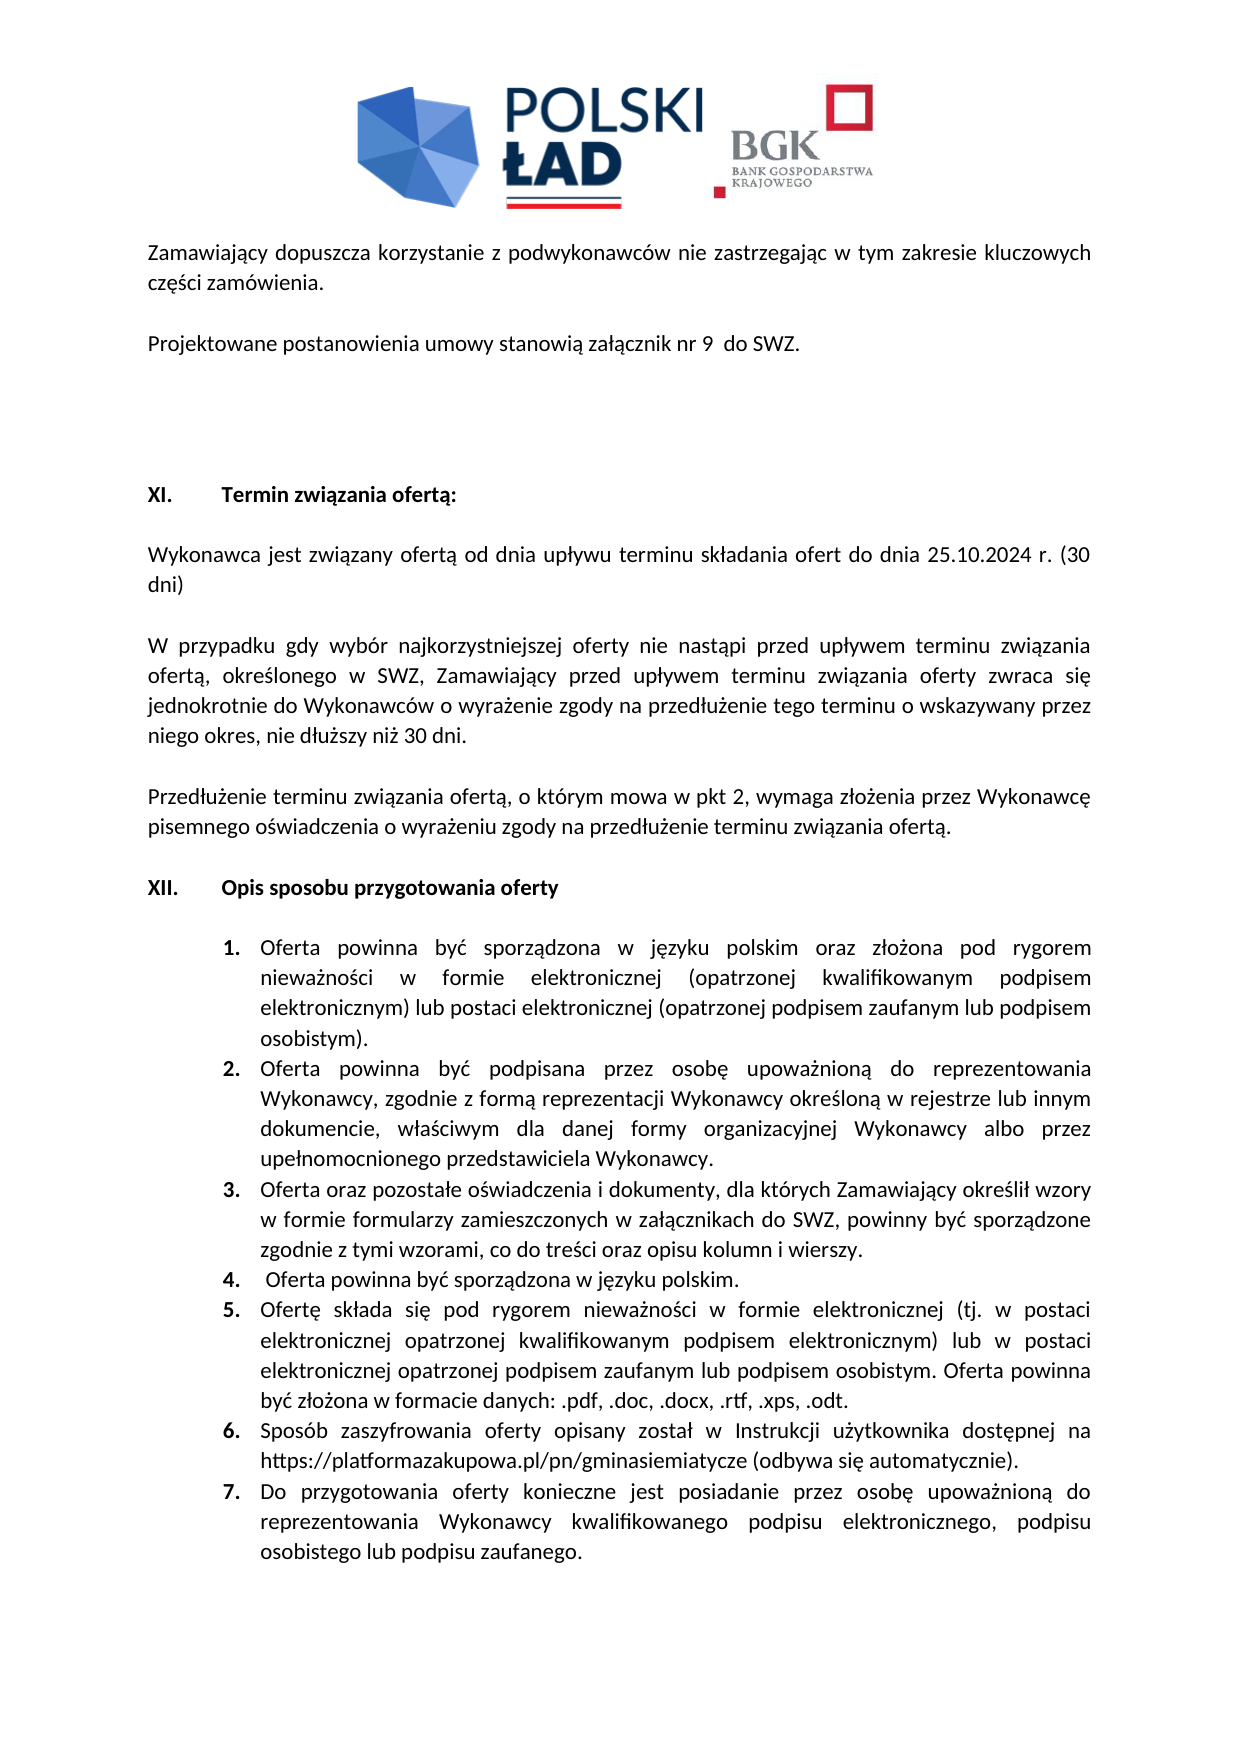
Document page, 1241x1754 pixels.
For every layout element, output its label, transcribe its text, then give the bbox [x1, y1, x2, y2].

text Zamawiający dopuszcza korzystanie z podwykonawców nie zastrzegając w tym zakresie kluczowych części zamówienia. [148, 238, 1093, 297]
text W przypadku gdy wybór najkorzystniejszej oferty nie nastąpi przed upływem terminu związania ofertą, określonego w SWZ, Zamawiający przed upływem terminu związania oferty zwraca się jednokrotnie do Wykonawców o wyrażenie zgody na przedłużenie tego terminu o wskazywany przez niego okres, nie dłuższy niż 30 dni. [148, 631, 1093, 750]
list Oferta powinna być sporządzona w języku polskim. [223, 1265, 1093, 1293]
text Wykonawca jest związany ofertą od dnia upływu terminu składania ofert do dnia 25.10.2024 r. (30 dni) [148, 540, 1093, 599]
list Ofertę składa się pod rygorem nieważności w formie elektronicznej (tj. w postaci elektronicznej opatrzonej kwalifikowanym podpisem elektronicznym) lub w postaci elektronicznej opatrzonej podpisem zaufanym lub podpisem osobistym. Oferta powinna być złożona w formacie danych: .pdf, .doc, .docx, .rtf, .xps, .odt. [223, 1296, 1093, 1414]
text XI. Termin związania ofertą: [148, 480, 1093, 508]
list Oferta powinna być podpisana przez osobę upoważnioną do reprezentowania Wykonawcy, zgodnie z formą reprezentacji Wykonawcy określoną w rejestrze lub innym dokumencie, właściwym dla danej formy organizacyjnej Wykonawcy albo przez upełnomocnionego przedstawiciela Wykonawcy. [223, 1054, 1093, 1173]
list Oferta powinna być sporządzona w języku polskim oraz złożona pod rygorem nieważności w formie elektronicznej (opatrzonej kwalifikowanym podpisem elektronicznym) lub postaci elektronicznej (opatrzonej podpisem zaufanym lub podpisem osobistym). [223, 933, 1093, 1052]
text Przedłużenie terminu związania ofertą, o którym mowa w pkt 2, wymaga złożenia przez Wykonawcę pisemnego oświadczenia o wyrażeniu zgody na przedłużenie terminu związania ofertą. [148, 782, 1093, 840]
picture [357, 87, 702, 209]
list Oferta oraz pozostałe oświadczenia i dokumenty, dla których Zamawiający określił wzory w formie formularzy zamieszczonych w załącznikach do SWZ, powinny być sporządzone zgodnie z tymi wzorami, co do treści oraz opisu kolumn i wierszy. [223, 1175, 1093, 1263]
text XII. Opis sposobu przygotowania oferty [148, 873, 1093, 901]
text Projektowane postanowienia umowy stanowią załącznik nr 9 do SWZ. [148, 329, 1093, 357]
list Sposób zaszyfrowania oferty opisany został w Instrukcji użytkownika dostępnej na https://platformazakupowa.pl/pn/gminasiemiatycze (odbywa się automatycznie). [223, 1416, 1093, 1475]
list Do przygotowania oferty konieczne jest posiadanie przez osobę upoważnioną do reprezentowania Wykonawcy kwalifikowanego podpisu elektronicznego, podpisu osobistego lub podpisu zaufanego. [223, 1477, 1093, 1565]
